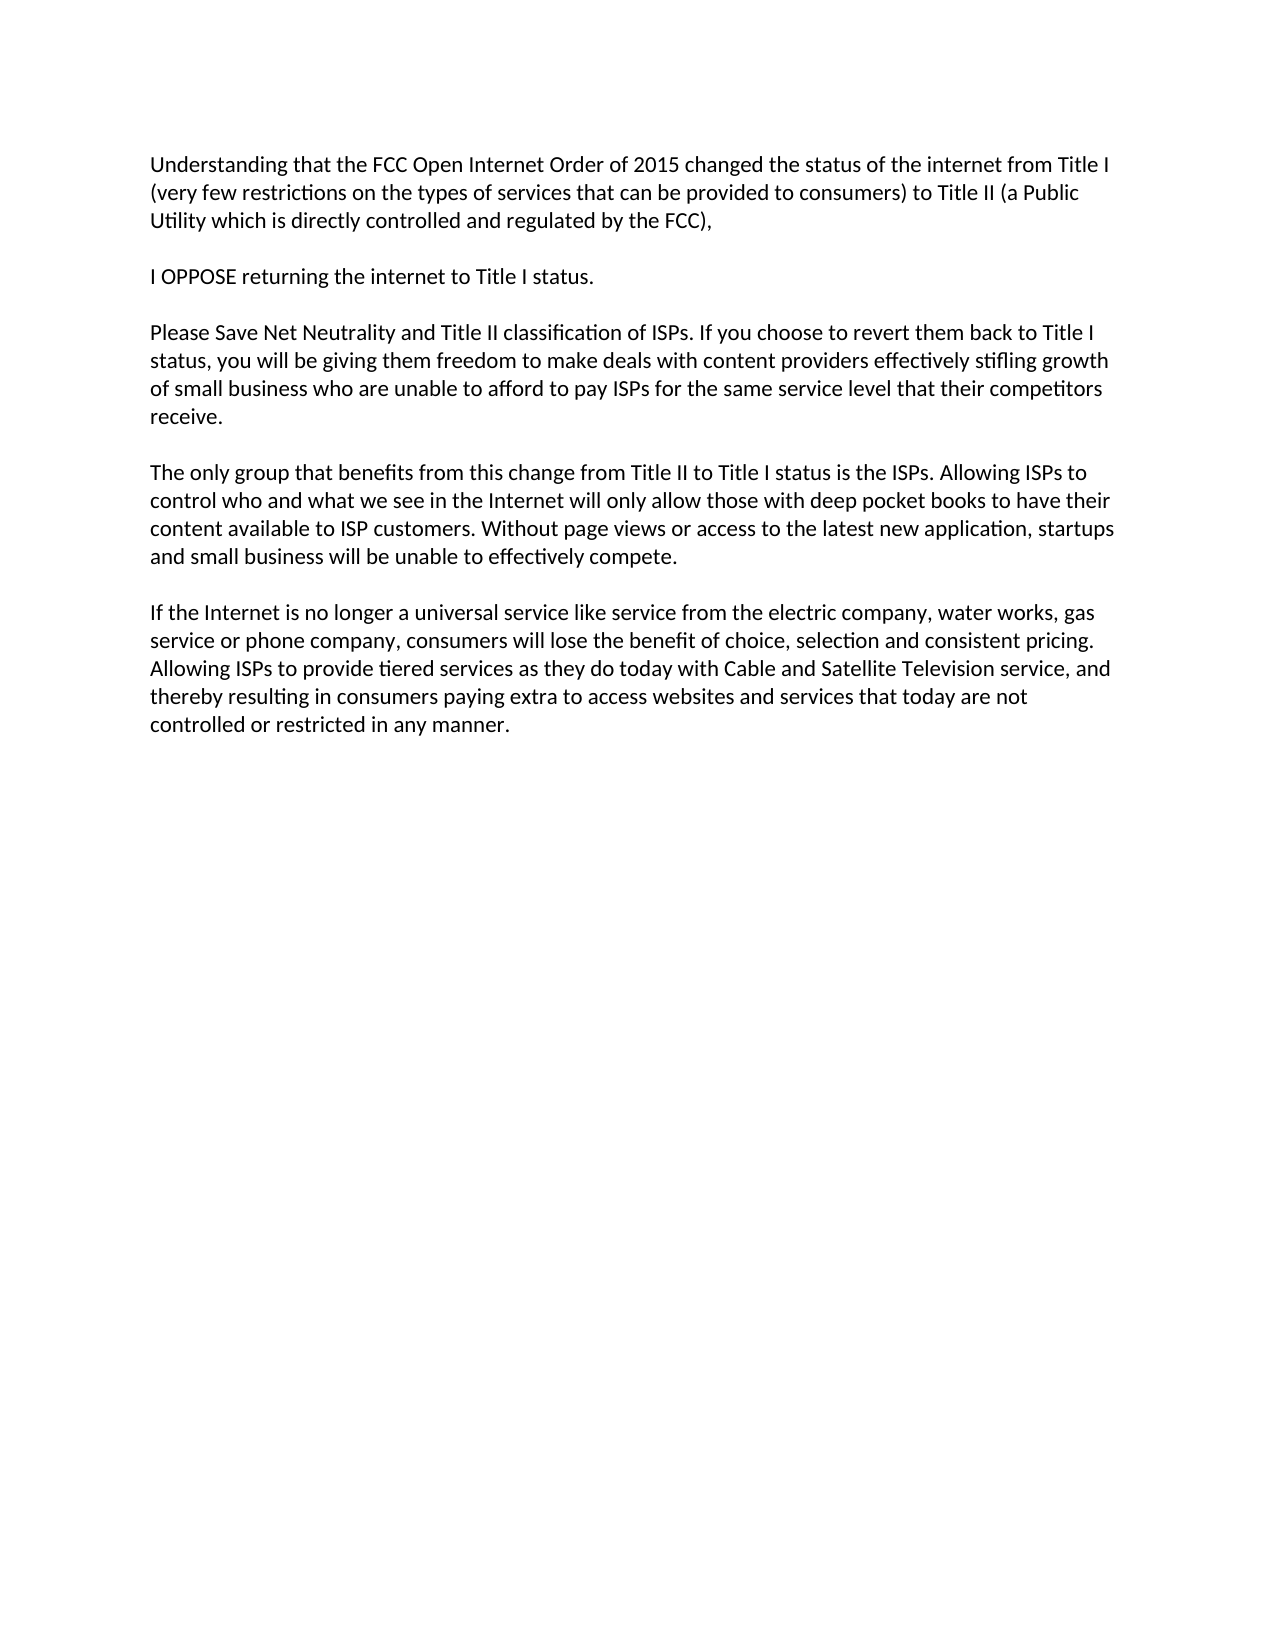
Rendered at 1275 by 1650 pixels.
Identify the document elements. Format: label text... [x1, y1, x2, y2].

text I OPPOSE returning the internet to Title I status. [150, 262, 1125, 290]
text If the Internet is no longer a universal service like service from the electric company, water works, gas service or phone company, consumers will lose the benefit of choice, selection and consistent pricing. Allowing ISPs to provide tiered services as they do today with Cable and Satellite Television service, and thereby resulting in consumers paying extra to access websites and services that today are not controlled or restricted in any manner. [150, 598, 1125, 738]
text Understanding that the FCC Open Internet Order of 2015 changed the status of the internet from Title I (very few restrictions on the types of services that can be provided to consumers) to Title II (a Public Utility which is directly controlled and regulated by the FCC), [150, 150, 1125, 234]
text Please Save Net Neutrality and Title II classification of ISPs. If you choose to revert them back to Title I status, you will be giving them freedom to make deals with content providers effectively stifling growth of small business who are unable to afford to pay ISPs for the same service level that their competitors receive. [150, 318, 1125, 430]
text The only group that benefits from this change from Title II to Title I status is the ISPs. Allowing ISPs to control who and what we see in the Internet will only allow those with deep pocket books to have their content available to ISP customers. Without page views or access to the latest new application, startups and small business will be unable to effectively compete. [150, 458, 1125, 570]
